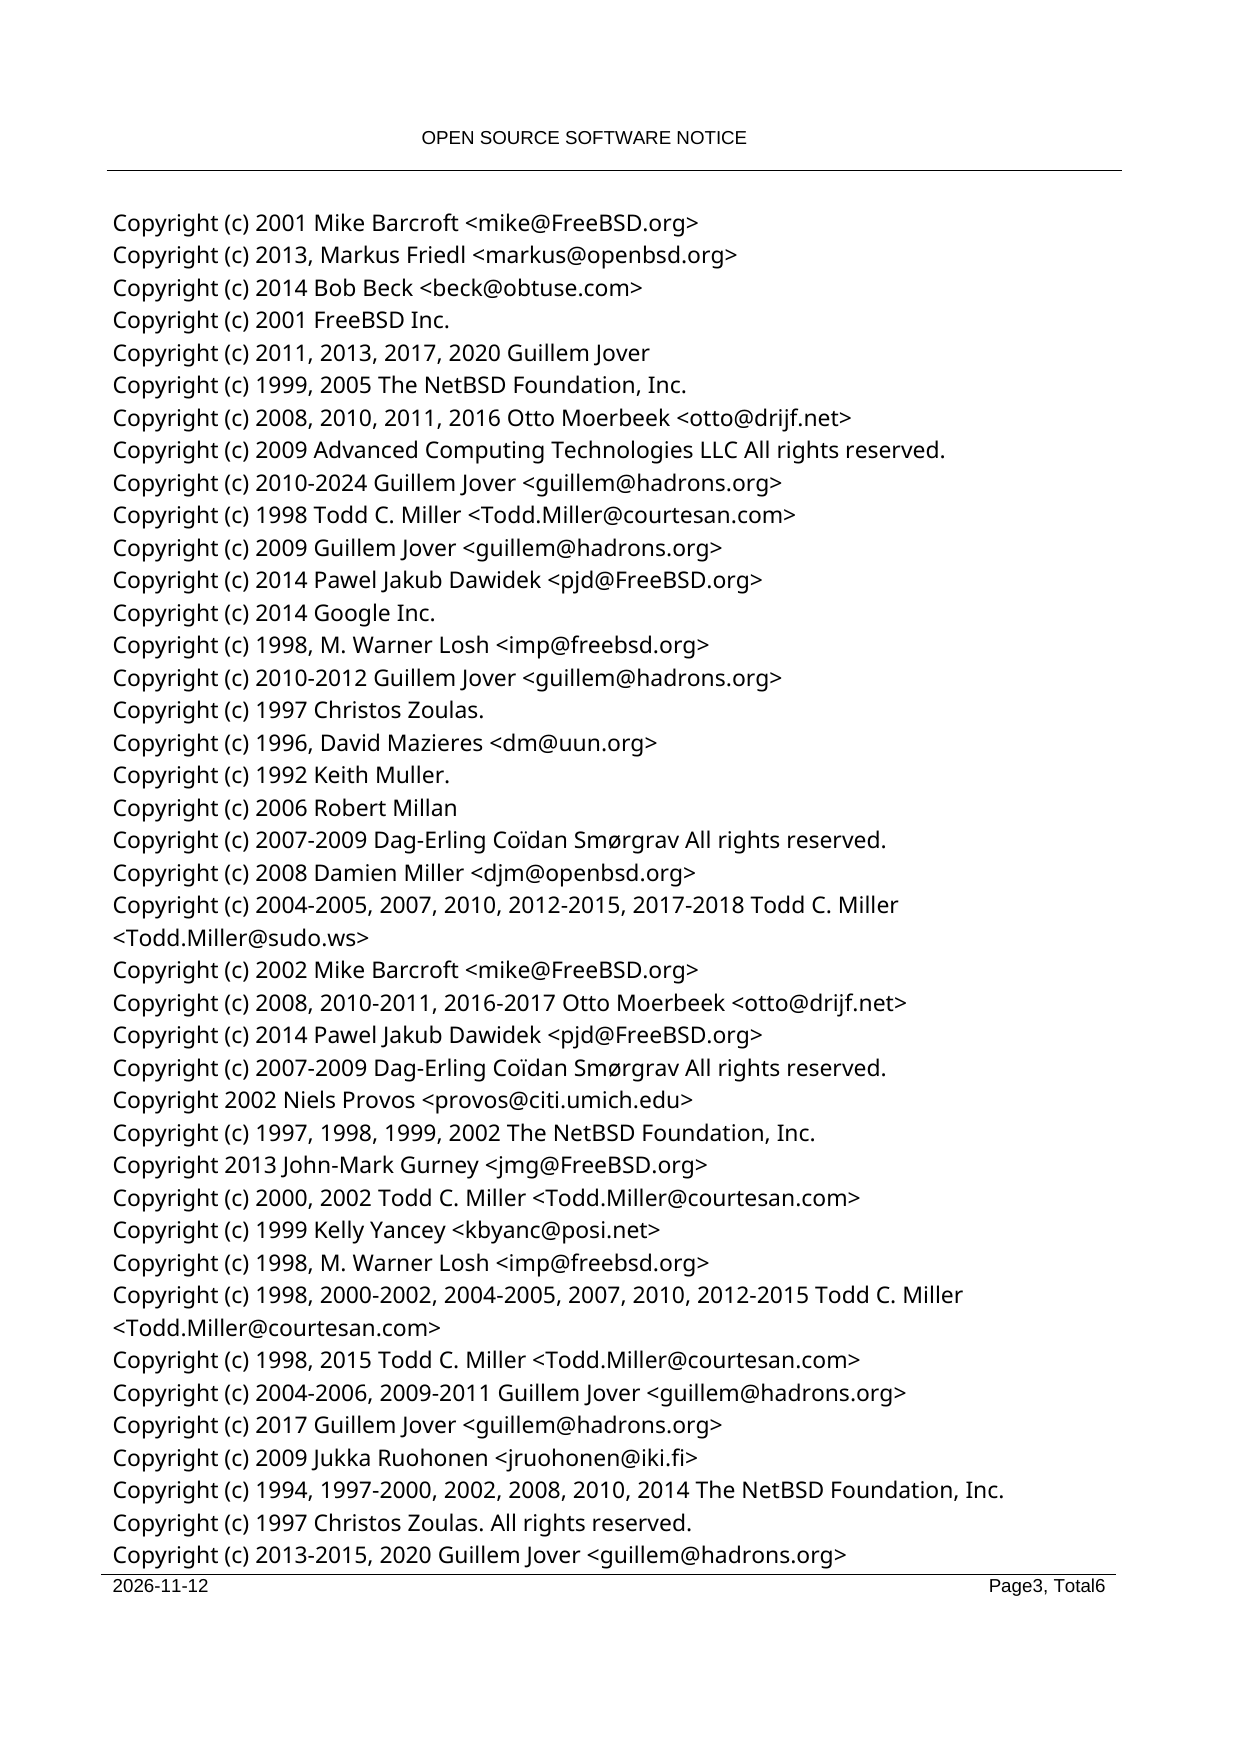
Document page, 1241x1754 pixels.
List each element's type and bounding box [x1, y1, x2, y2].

text [112, 206, 1128, 1571]
